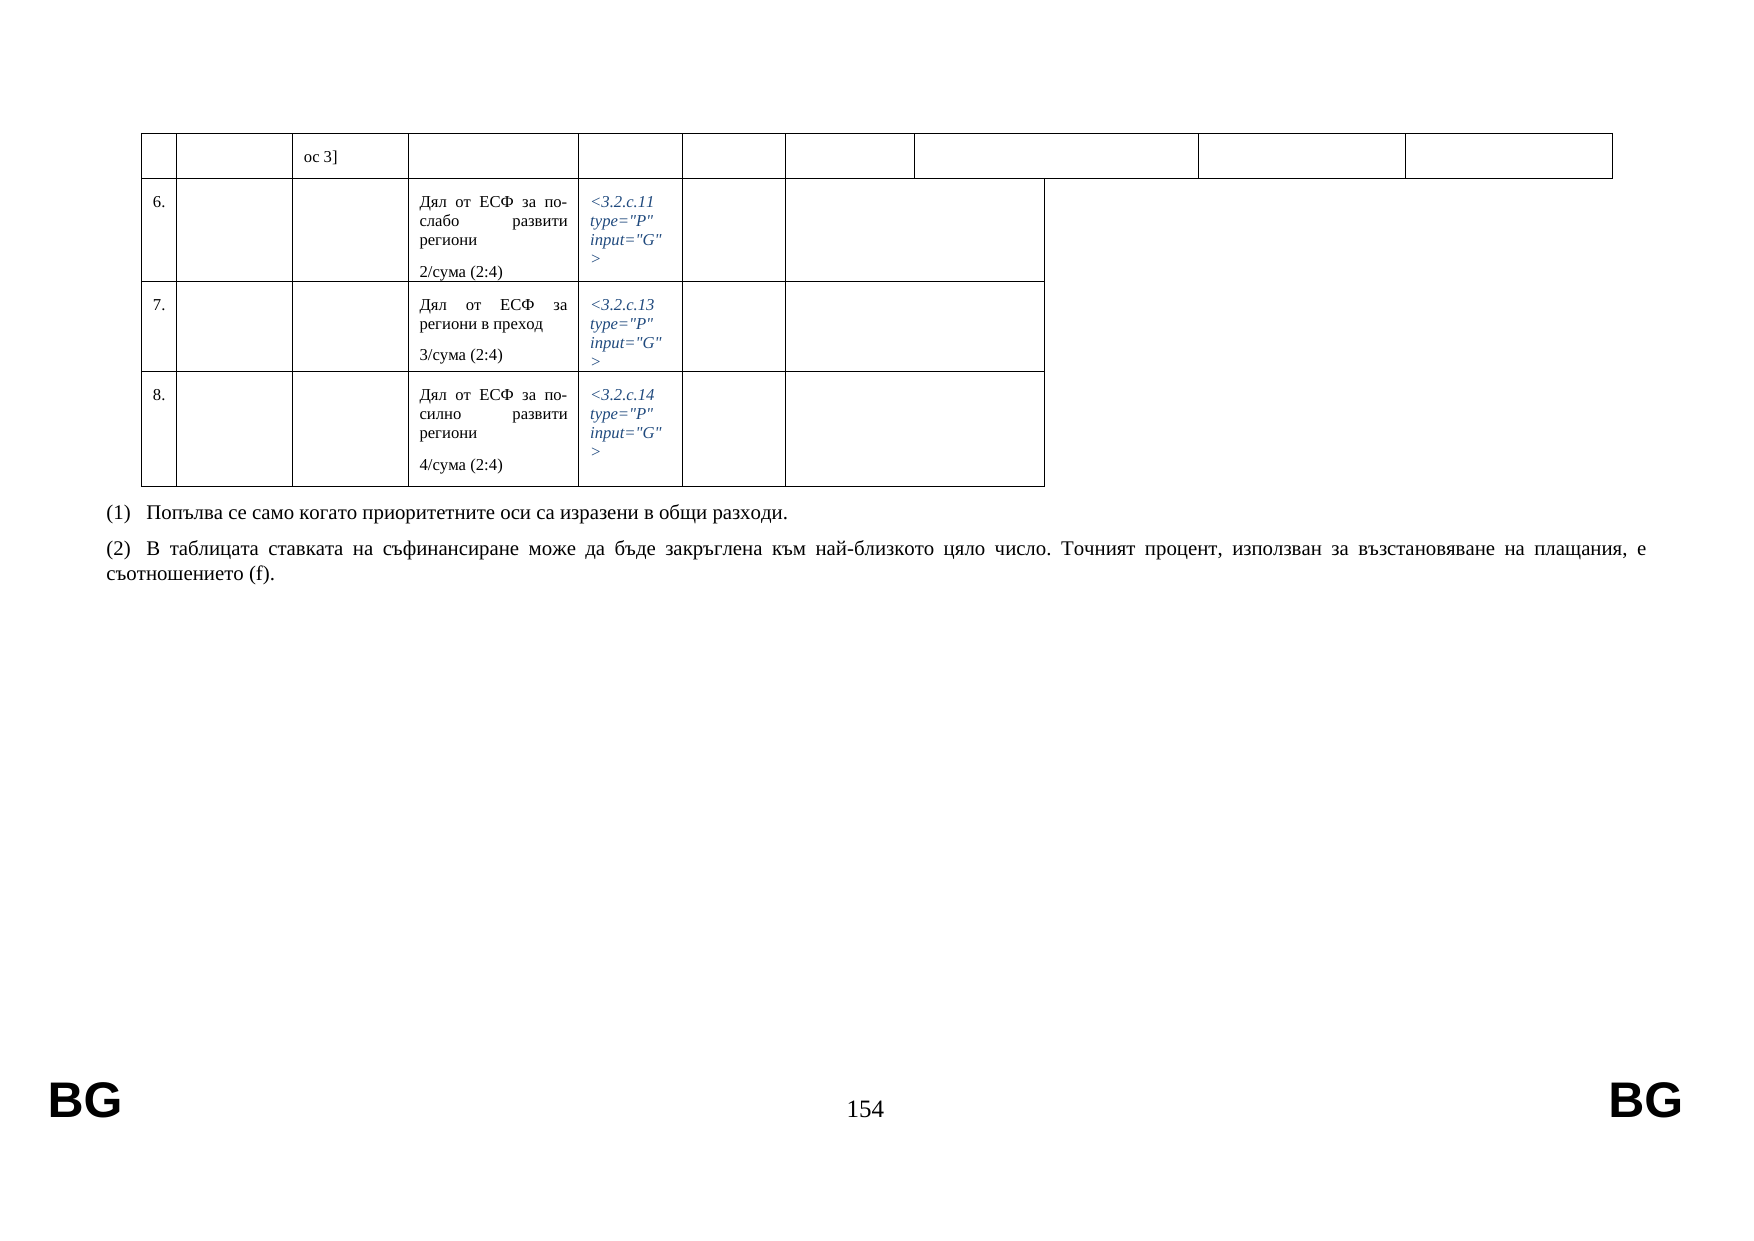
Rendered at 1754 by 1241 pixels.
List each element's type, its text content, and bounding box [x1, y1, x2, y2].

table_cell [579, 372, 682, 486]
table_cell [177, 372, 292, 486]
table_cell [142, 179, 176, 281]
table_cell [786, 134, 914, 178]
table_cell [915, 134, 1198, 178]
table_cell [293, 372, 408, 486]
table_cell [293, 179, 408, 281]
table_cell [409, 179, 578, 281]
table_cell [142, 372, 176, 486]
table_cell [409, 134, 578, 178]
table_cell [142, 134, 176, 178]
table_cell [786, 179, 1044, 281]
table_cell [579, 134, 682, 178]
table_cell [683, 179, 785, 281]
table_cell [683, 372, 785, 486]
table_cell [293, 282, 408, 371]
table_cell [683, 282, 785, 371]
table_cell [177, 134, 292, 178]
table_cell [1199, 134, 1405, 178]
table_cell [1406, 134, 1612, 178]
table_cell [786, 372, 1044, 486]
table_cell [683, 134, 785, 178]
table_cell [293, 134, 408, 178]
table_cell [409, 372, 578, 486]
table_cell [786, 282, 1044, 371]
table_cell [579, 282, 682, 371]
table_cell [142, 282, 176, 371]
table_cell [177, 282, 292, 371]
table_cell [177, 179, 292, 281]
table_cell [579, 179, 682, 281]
text (1) Попълва се само когато приоритетните оси са изразени в общи разходи. [106, 500, 1648, 524]
text (2) В таблицата ставката на съфинансиране може да бъде закръглена към най-близкото цяло число. Точният процент, използван за възстановяване на плащания, е съотношението (f). [106, 536, 1648, 584]
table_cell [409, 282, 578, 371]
